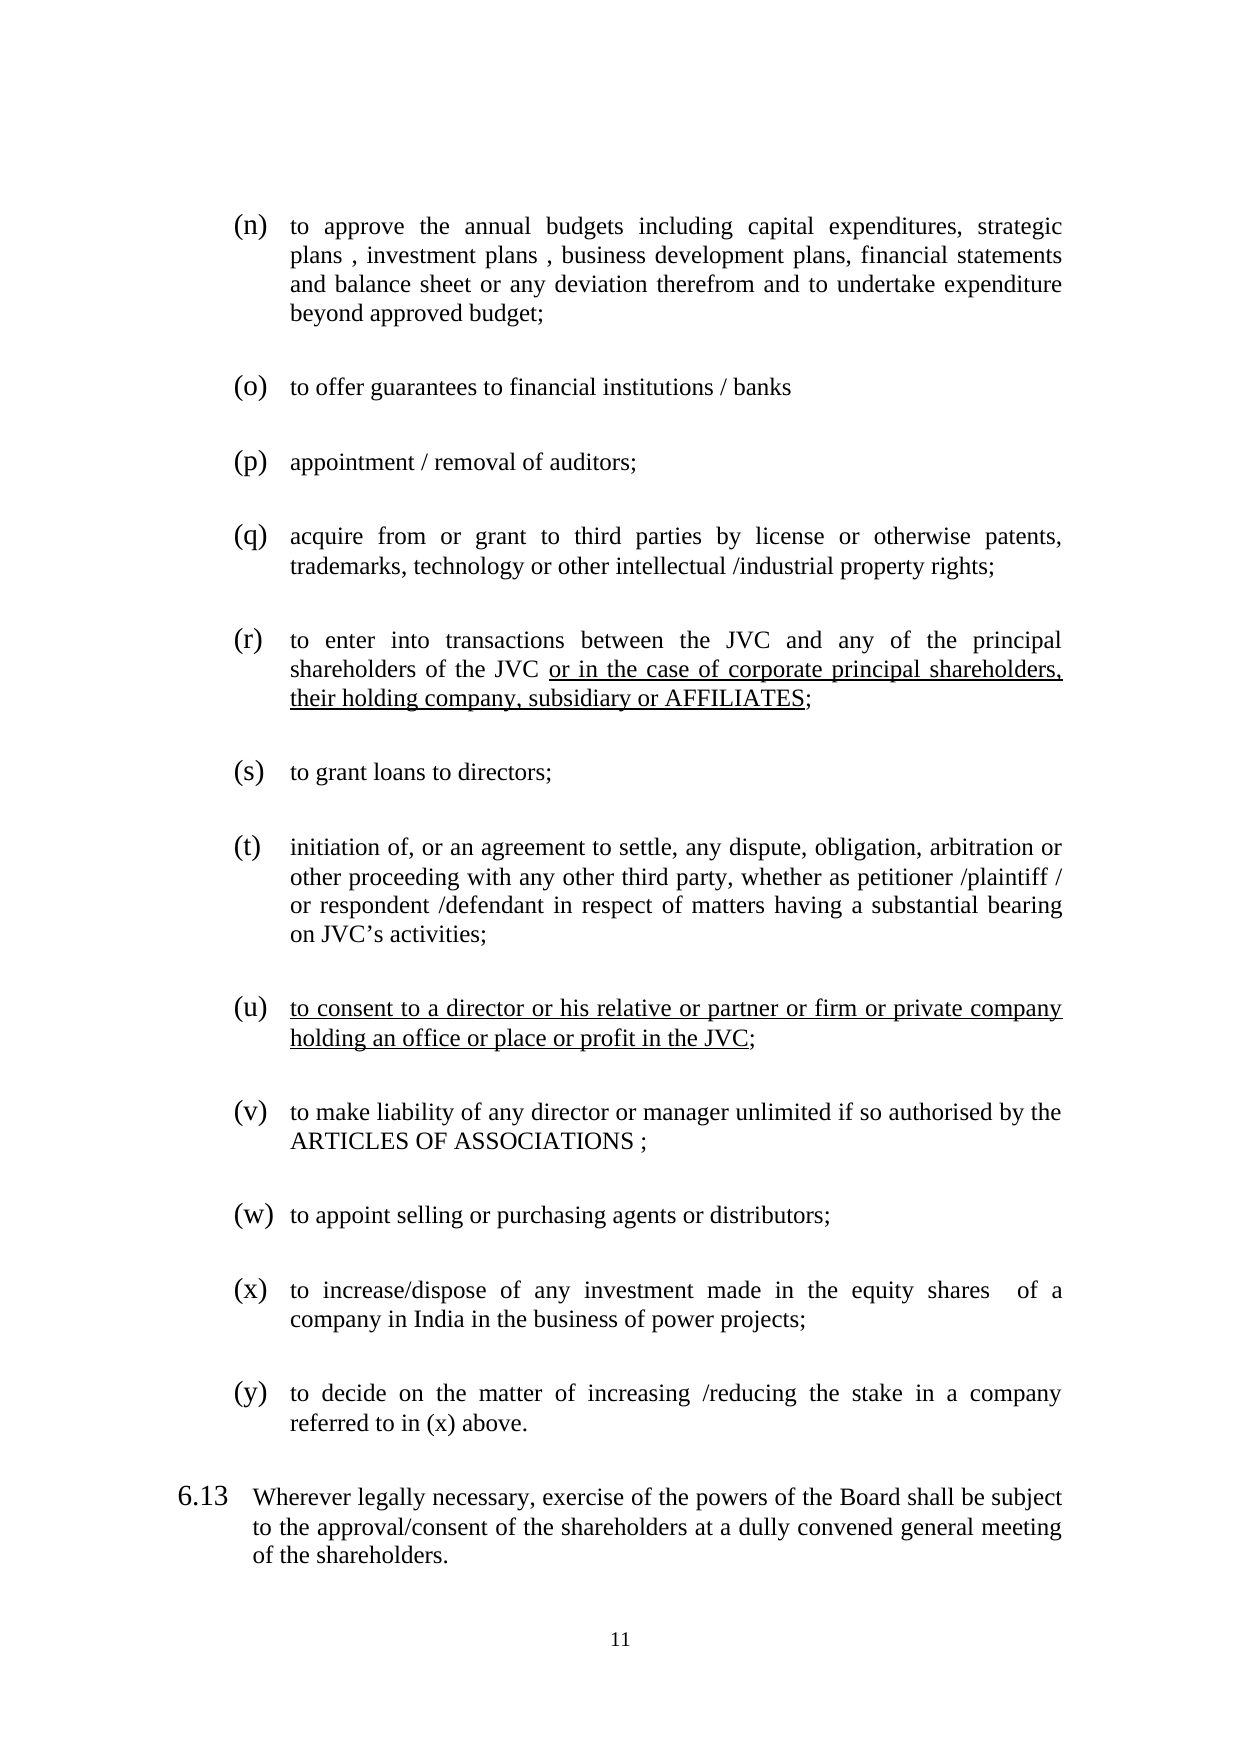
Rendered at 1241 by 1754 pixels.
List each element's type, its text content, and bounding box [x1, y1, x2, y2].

list to offer guarantees to financial institutions / banks [233, 368, 1063, 401]
list to make liability of any director or manager unlimited if so authorised by the ARTICLES OF ASSOCIATIONS ; [233, 1093, 1063, 1155]
list acquire from or grant to third parties by license or otherwise patents, trademarks, technology or other intellectual /industrial property rights; [233, 517, 1063, 580]
list to consent to a director or his relative or partner or firm or private company holding an office or place or profit in the JVC; [233, 989, 1063, 1051]
list to approve the annual budgets including capital expenditures, strategic plans , investment plans , business development plans, financial statements and balance sheet or any deviation therefrom and to undertake expenditure beyond approved budget; [233, 207, 1063, 327]
list appointment / removal of auditors; [233, 443, 1063, 476]
list initiation of, or an agreement to settle, any dispute, obligation, arbitration or other proceeding with any other third party, whether as petitioner /plaintiff / or respondent /defendant in respect of matters having a substantial bearing on JVC’s activities; [233, 828, 1063, 948]
list to appoint selling or purchasing agents or distributors; [233, 1196, 1063, 1230]
list to decide on the matter of increasing /reducing the stake in a company referred to in (x) above. [233, 1374, 1063, 1437]
list to grant loans to directors; [233, 753, 1063, 787]
list Wherever legally necessary, exercise of the powers of the Board shall be subject to the approval/consent of the shareholders at a dully convened general meeting of the shareholders. [177, 1478, 1063, 1569]
list to enter into transactions between the JVC and any of the principal shareholders of the JVC or in the case of corporate principal shareholders, their holding company, subsidiary or AFFILIATES; [233, 621, 1063, 712]
list to increase/dispose of any investment made in the equity shares of a company in India in the business of power projects; [233, 1271, 1063, 1333]
